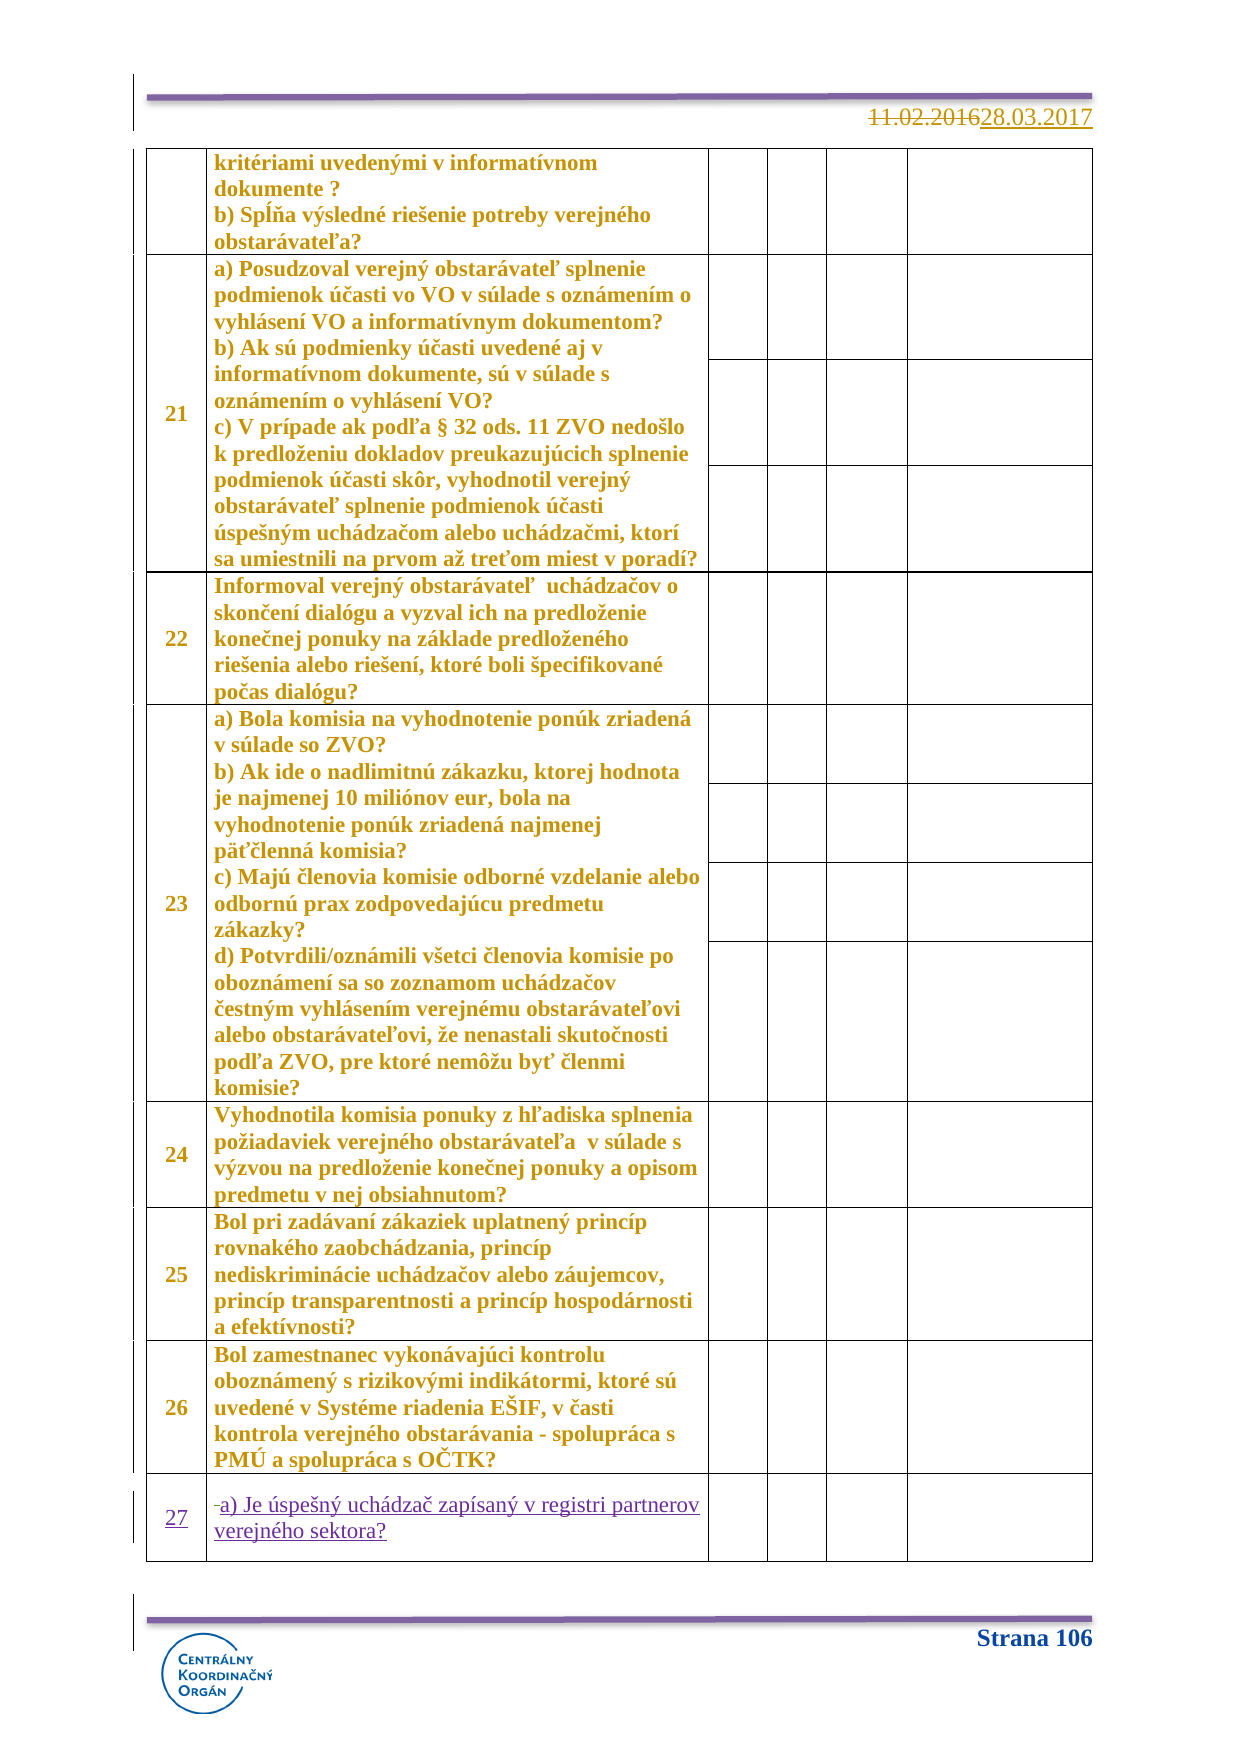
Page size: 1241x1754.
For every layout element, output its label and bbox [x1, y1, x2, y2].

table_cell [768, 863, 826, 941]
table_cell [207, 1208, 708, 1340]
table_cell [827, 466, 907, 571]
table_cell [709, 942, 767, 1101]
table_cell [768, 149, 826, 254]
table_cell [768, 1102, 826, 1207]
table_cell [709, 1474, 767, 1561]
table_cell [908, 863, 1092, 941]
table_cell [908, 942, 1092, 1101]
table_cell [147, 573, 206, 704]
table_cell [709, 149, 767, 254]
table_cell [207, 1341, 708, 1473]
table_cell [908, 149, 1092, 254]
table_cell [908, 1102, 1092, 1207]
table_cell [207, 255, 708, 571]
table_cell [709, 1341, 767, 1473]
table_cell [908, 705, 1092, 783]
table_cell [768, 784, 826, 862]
picture [159, 1631, 272, 1713]
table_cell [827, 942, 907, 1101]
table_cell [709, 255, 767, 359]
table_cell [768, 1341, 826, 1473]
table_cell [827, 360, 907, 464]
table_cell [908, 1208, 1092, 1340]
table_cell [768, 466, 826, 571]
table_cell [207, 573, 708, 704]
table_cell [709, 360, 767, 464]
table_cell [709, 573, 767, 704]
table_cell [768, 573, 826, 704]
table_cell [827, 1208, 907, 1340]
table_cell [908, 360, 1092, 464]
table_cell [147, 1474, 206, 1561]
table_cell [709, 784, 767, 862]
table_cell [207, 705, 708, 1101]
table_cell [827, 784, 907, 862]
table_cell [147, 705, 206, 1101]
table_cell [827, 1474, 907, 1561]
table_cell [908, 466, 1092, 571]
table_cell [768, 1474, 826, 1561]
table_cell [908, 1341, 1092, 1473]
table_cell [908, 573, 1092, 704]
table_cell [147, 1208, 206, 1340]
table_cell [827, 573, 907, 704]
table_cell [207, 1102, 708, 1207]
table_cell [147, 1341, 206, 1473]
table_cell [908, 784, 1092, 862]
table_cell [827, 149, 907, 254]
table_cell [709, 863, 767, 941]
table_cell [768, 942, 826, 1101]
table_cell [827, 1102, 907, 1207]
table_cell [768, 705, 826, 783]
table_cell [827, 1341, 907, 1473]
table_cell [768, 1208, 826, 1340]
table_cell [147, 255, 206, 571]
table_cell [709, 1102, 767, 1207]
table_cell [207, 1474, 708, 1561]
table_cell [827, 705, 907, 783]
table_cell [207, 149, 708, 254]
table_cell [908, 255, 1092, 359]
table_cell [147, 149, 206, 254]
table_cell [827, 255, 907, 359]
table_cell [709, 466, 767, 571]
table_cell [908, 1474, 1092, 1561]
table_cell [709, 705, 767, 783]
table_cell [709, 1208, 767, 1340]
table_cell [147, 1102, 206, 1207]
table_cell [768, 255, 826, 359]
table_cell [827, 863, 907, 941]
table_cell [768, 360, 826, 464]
